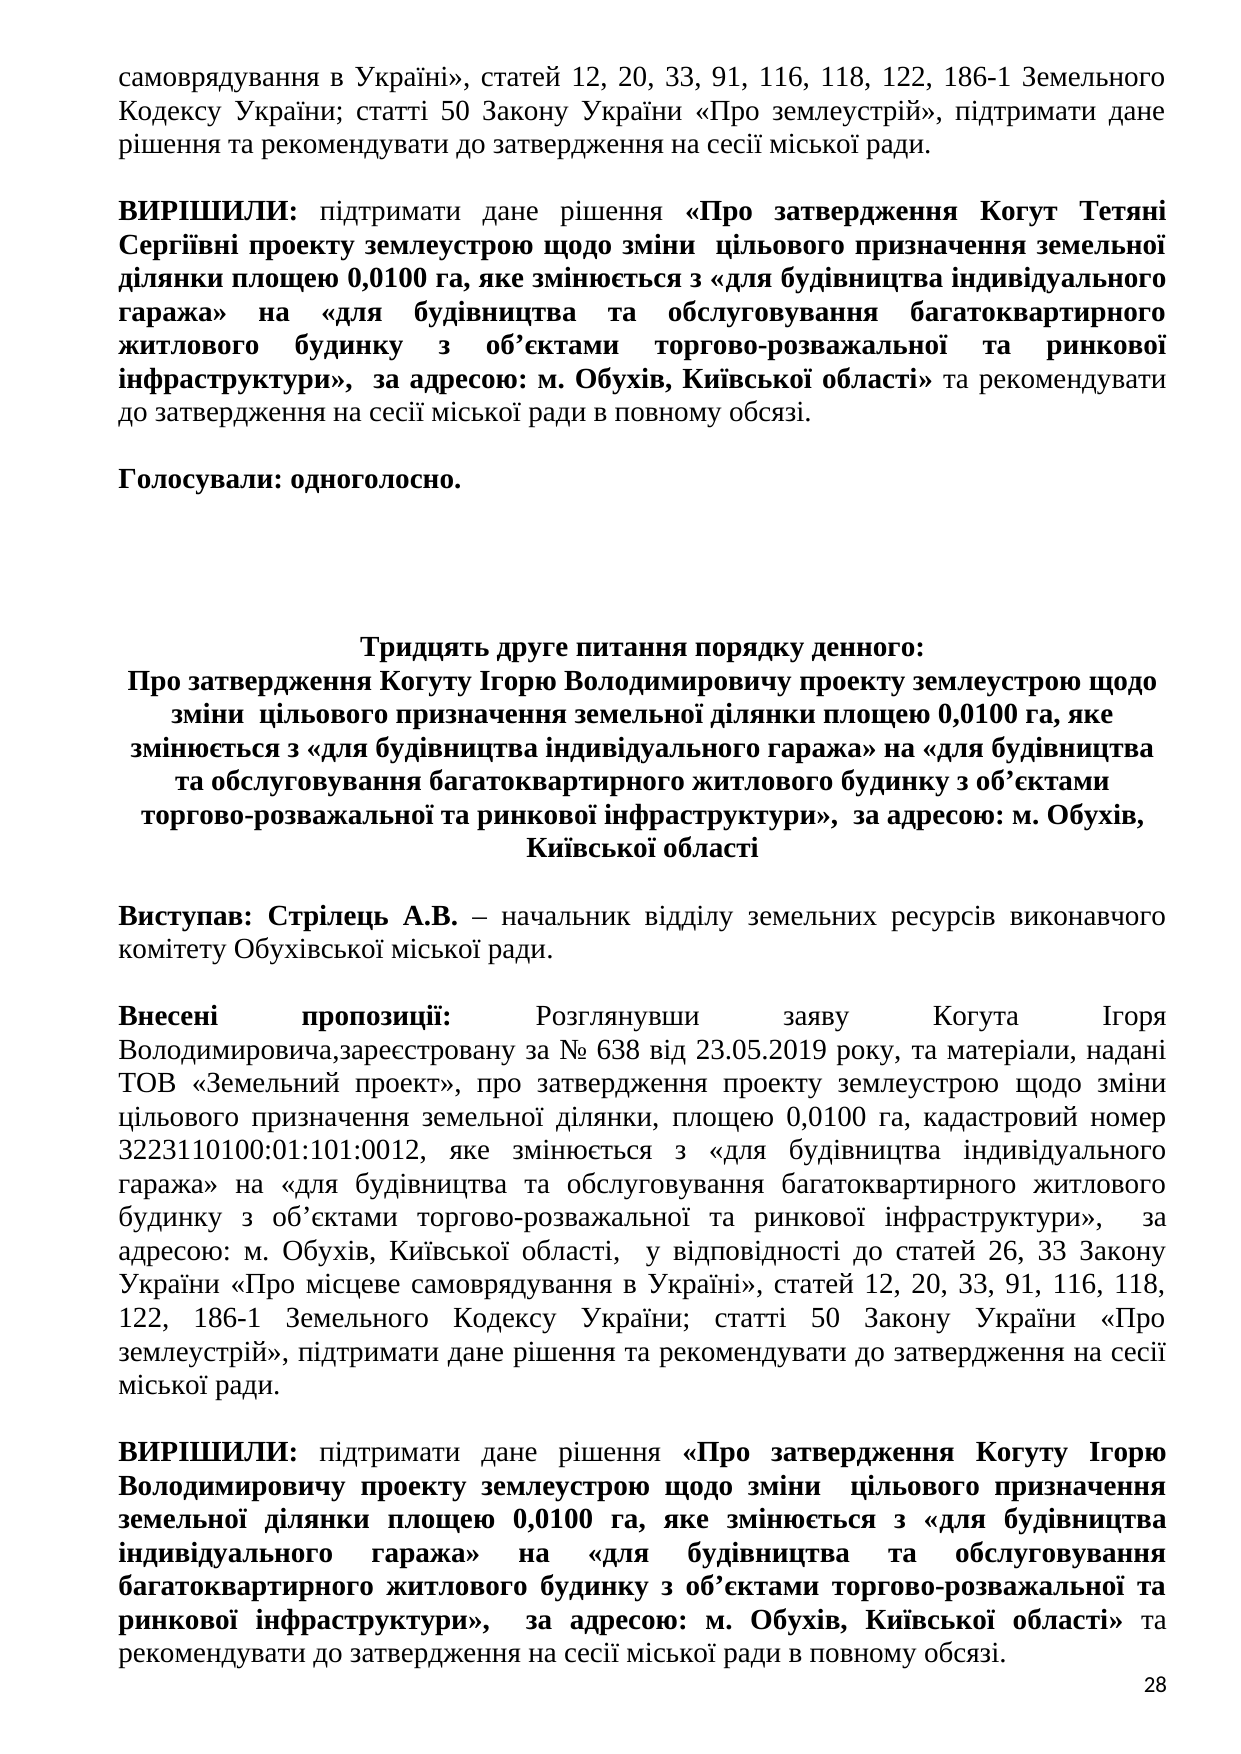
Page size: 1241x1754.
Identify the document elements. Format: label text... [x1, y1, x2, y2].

text Про затвердження Когуту Ігорю Володимировичу проекту землеустрою щодо зміни цільового призначення земельної ділянки площею 0,0100 га, яке змінюється з «для будівництва індивідуального гаража» на «для будівництва та обслуговування багатоквартирного житлового будинку з об’єктами торгово-розважальної та ринкової інфраструктури», за адресою: м. Обухів, Київської області [118, 663, 1167, 864]
text ВИРІШИЛИ: підтримати дане рішення «Про затвердження Когут Тетяні Сергіївні проекту землеустрою щодо зміни цільового призначення земельної ділянки площею 0,0100 га, яке змінюється з «для будівництва індивідуального гаража» на «для будівництва та обслуговування багатоквартирного житлового будинку з об’єктами торгово-розважальної та ринкової інфраструктури», за адресою: м. Обухів, Київської області» та рекомендувати до затвердження на сесії міської ради в повному обсязі. [118, 193, 1167, 428]
text Тридцять друге питання порядку денного: [118, 629, 1167, 663]
text Виступав: Стрілець А.В. – начальник відділу земельних ресурсів виконавчого комітету Обухівської міської ради. [118, 898, 1167, 965]
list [118, 59, 1167, 160]
text ВИРІШИЛИ: підтримати дане рішення «Про затвердження Когуту Ігорю Володимировичу проекту землеустрою щодо зміни цільового призначення земельної ділянки площею 0,0100 га, яке змінюється з «для будівництва індивідуального гаража» на «для будівництва та обслуговування багатоквартирного житлового будинку з об’єктами торгово-розважальної та ринкової інфраструктури», за адресою: м. Обухів, Київської області» та рекомендувати до затвердження на сесії міської ради в повному обсязі. [118, 1434, 1167, 1669]
list Внесені пропозиції: Розглянувши заяву Когута Ігоря Володимировича,зареєстровану за № 638 від 23.05.2019 року, та матеріали, надані ТОВ «Земельний проект», про затвердження проекту землеустрою щодо зміни цільового призначення земельної ділянки, площею 0,0100 га, кадастровий номер 3223110100:01:101:0012, яке змінюється з «для будівництва індивідуального гаража» на «для будівництва та обслуговування багатоквартирного житлового будинку з об’єктами торгово-розважальної та ринкової інфраструктури», за адресою: м. Обухів, Київської області, у відповідності до статей 26, 33 Закону України «Про місцеве самоврядування в Україні», статей 12, 20, 33, 91, 116, 118, 122, 186-1 Земельного Кодексу України; статті 50 Закону України «Про землеустрій», підтримати дане рішення та рекомендувати до затвердження на сесії міської ради. [118, 998, 1167, 1401]
text Голосували: одноголосно. [118, 462, 1167, 495]
